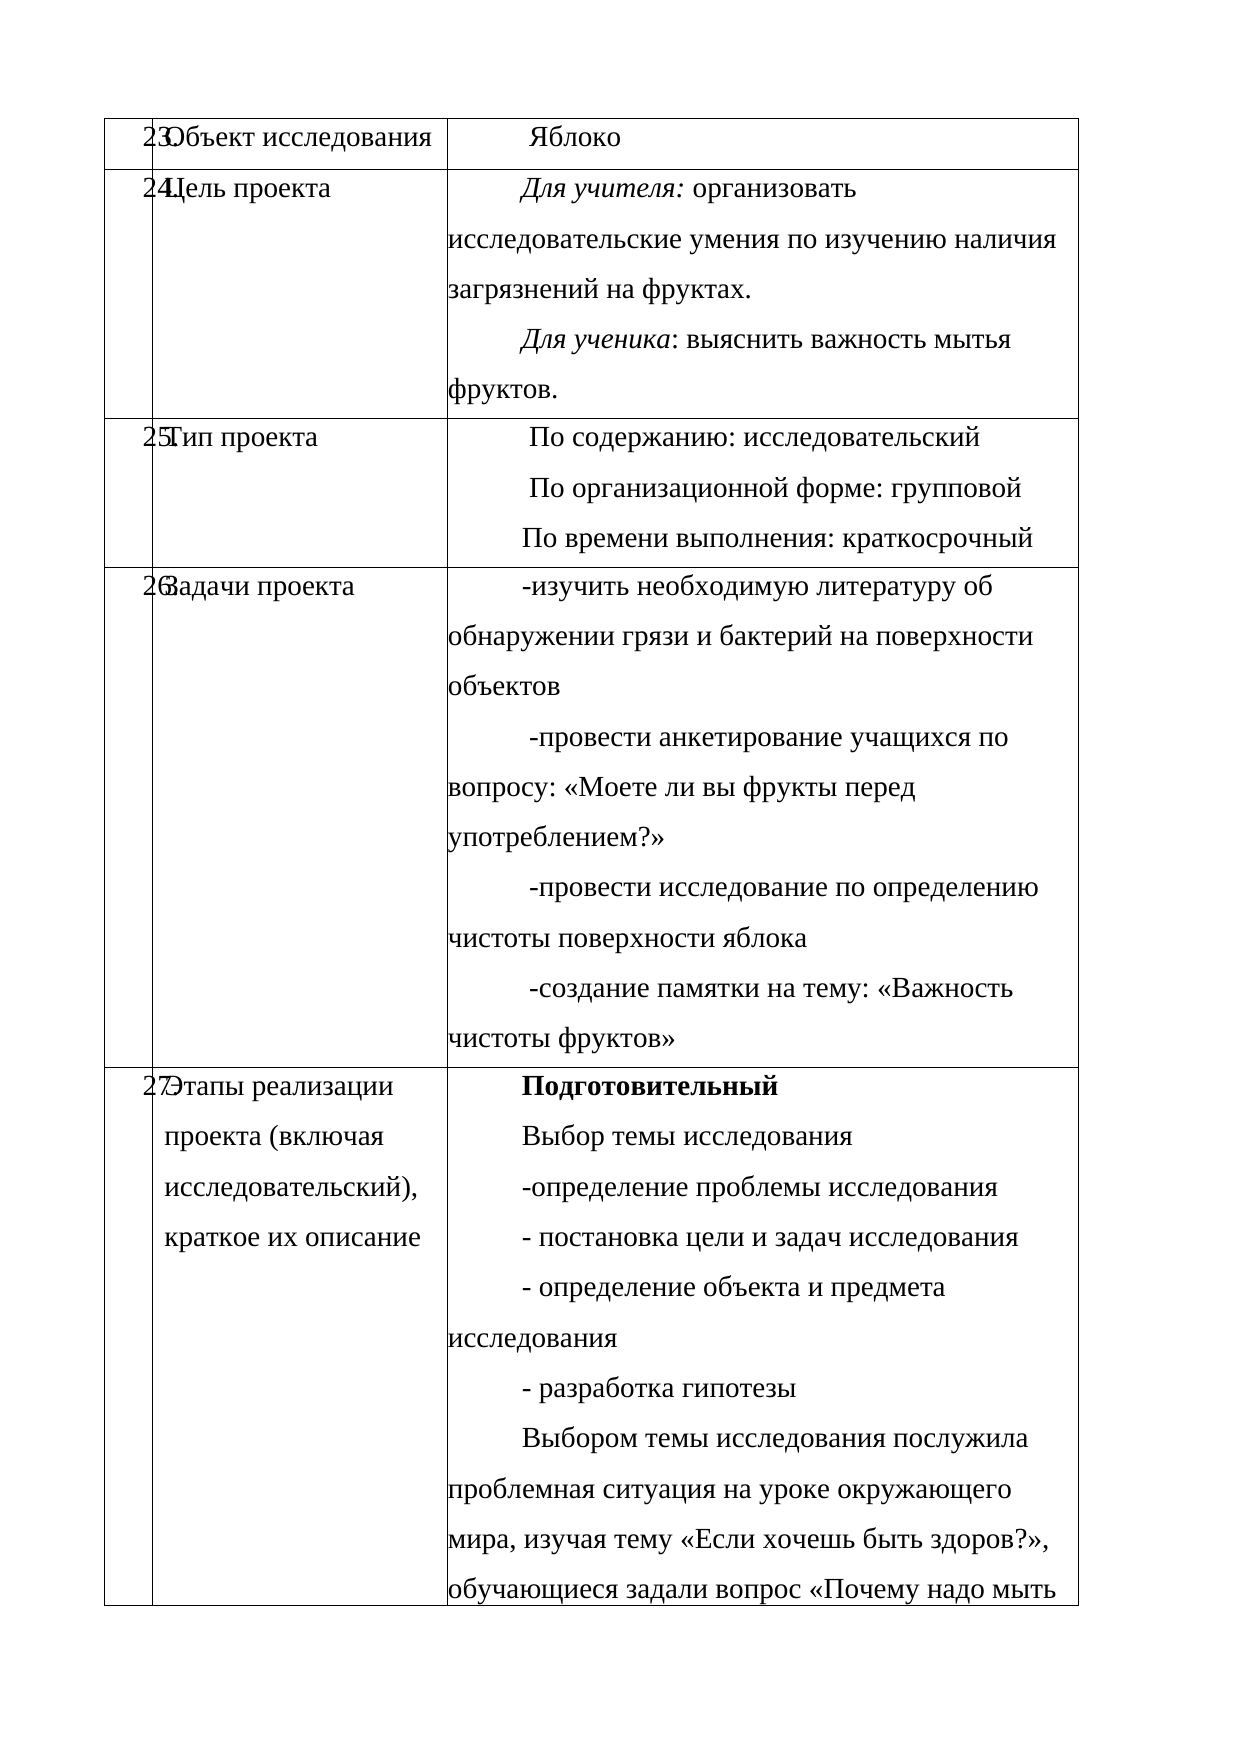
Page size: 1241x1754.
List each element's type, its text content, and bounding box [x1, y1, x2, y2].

table_cell Тип проекта [153, 419, 447, 567]
table_cell Яблоко [448, 119, 1078, 169]
table_cell -изучить необходимую литературу об обнаружении грязи и бактерий на поверхности объектов -провести анкетирование учащихся по вопросу: «Моете ли вы фрукты перед употреблением?» -провести исследование по определению чистоты поверхности яблока -создание памятки на тему: «Важность чистоты фруктов» [448, 568, 1078, 1067]
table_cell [448, 1068, 1078, 1605]
table_cell Объект исследования [153, 119, 447, 169]
table_cell [105, 568, 152, 1067]
table_cell [105, 170, 152, 418]
table_cell Для учителя: организовать исследовательские умения по изучению наличия загрязнений на фруктах. Для ученика: выяснить важность мытья фруктов. [448, 170, 1078, 418]
table_cell Цель проекта [153, 170, 447, 418]
table_cell [105, 419, 152, 567]
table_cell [153, 1068, 447, 1605]
table_cell По содержанию: исследовательский По организационной форме: групповой По времени выполнения: краткосрочный [448, 419, 1078, 567]
table_cell [105, 1068, 152, 1605]
table_cell Задачи проекта [153, 568, 447, 1067]
table_cell [105, 119, 152, 169]
